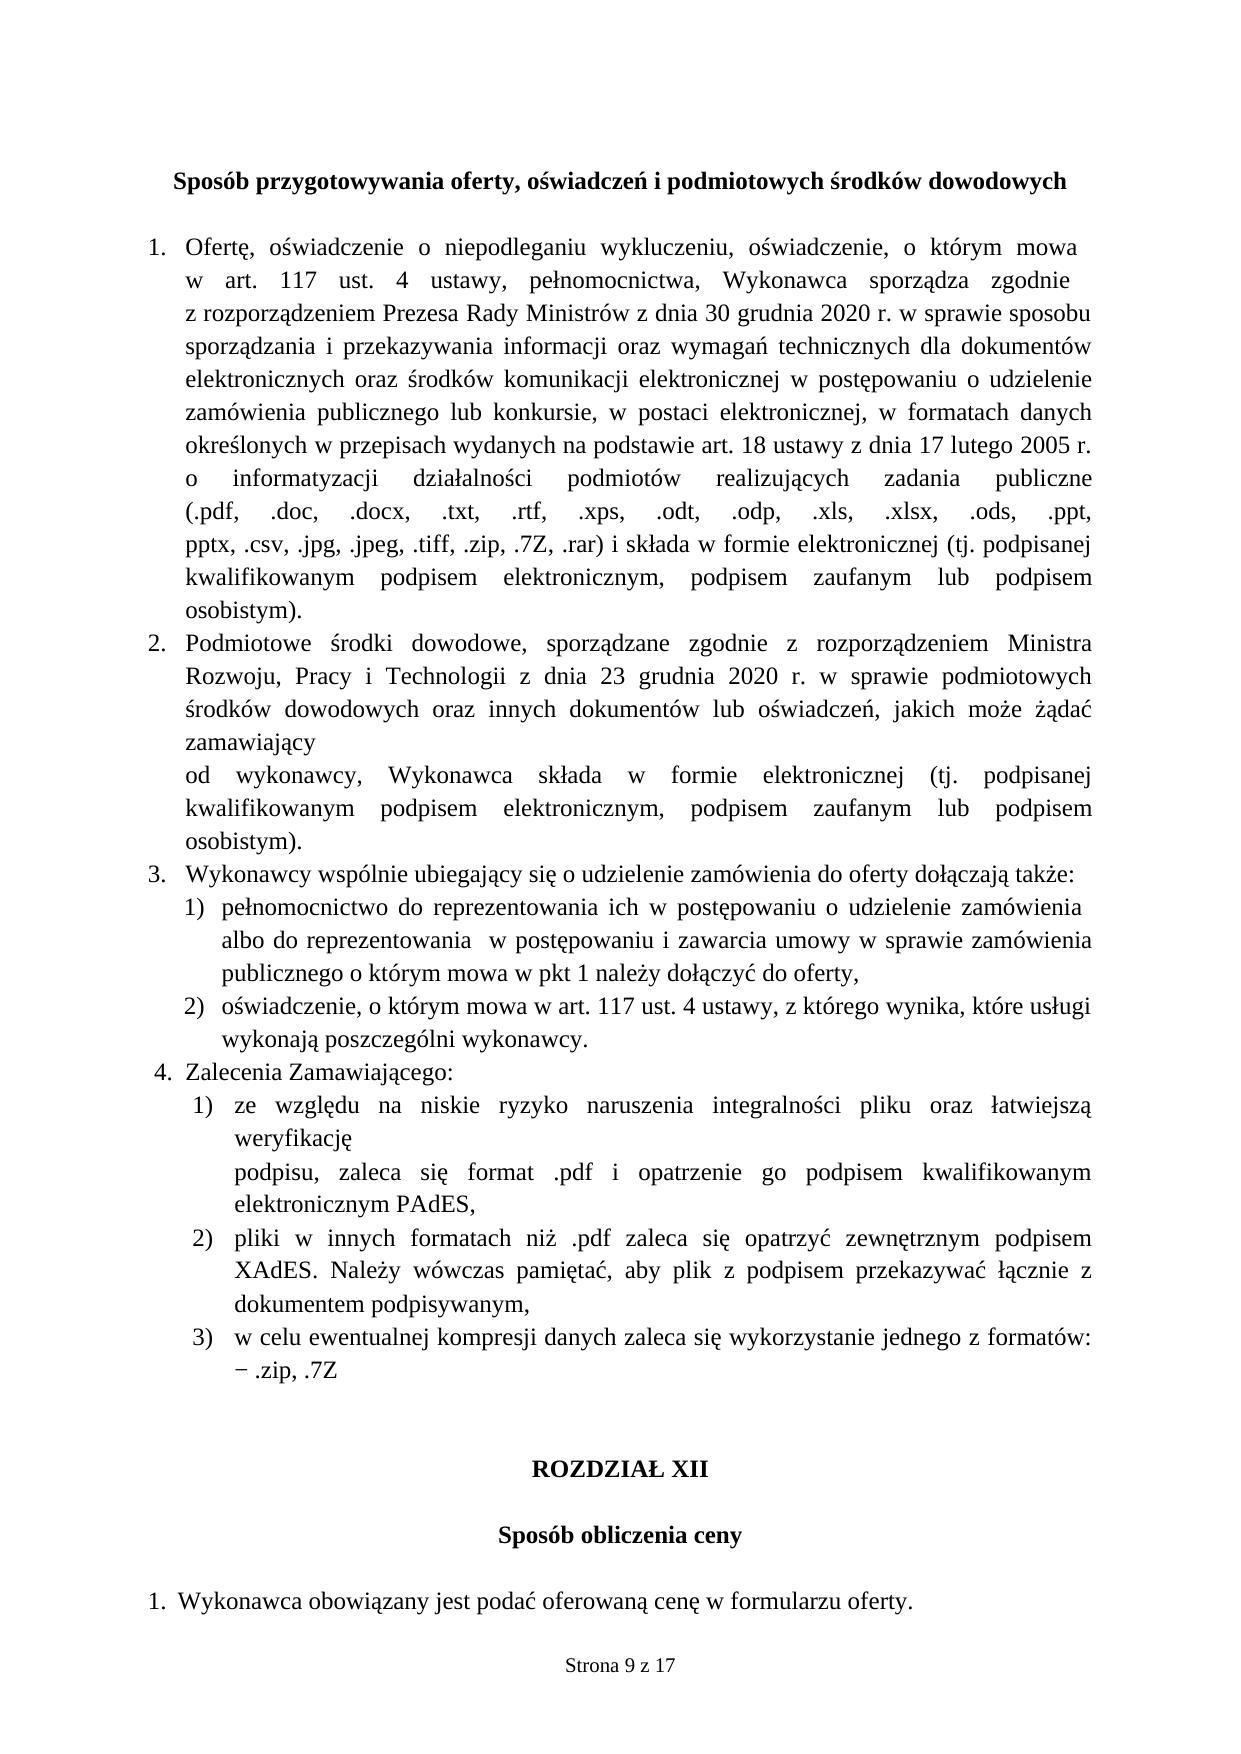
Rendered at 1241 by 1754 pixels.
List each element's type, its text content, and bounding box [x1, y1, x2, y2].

text Sposób przygotowywania oferty, oświadczeń i podmiotowych środków dowodowych [148, 166, 1093, 195]
text 4. Zalecenia Zamawiającego: [148, 1057, 1093, 1086]
text 3. Wykonawcy wspólnie ubiegający się o udzielenie zamówienia do oferty dołączają także: [148, 859, 1093, 888]
text 1. Ofertę, oświadczenie o niepodleganiu wykluczeniu, oświadczenie, o którym mowa w art. 117 ust. 4 ustawy, pełnomocnictwa, Wykonawca sporządza zgodnie z rozporządzeniem Prezesa Rady Ministrów z dnia 30 grudnia 2020 r. w sprawie sposobu sporządzania i przekazywania informacji oraz wymagań technicznych dla dokumentów elektronicznych oraz środków komunikacji elektronicznej w postępowaniu o udzielenie zamówienia publicznego lub konkursie, w postaci elektronicznej, w formatach danych określonych w przepisach wydanych na podstawie art. 18 ustawy z dnia 17 lutego 2005 r. o informatyzacji działalności podmiotów realizujących zadania publiczne (.pdf, .doc, .docx, .txt, .rtf, .xps, .odt, .odp, .xls, .xlsx, .ods, .ppt, pptx, .csv, .jpg, .jpeg, .tiff, .zip, .7Z, .rar) i składa w formie elektronicznej (tj. podpisanej kwalifikowanym podpisem elektronicznym, podpisem zaufanym lub podpisem osobistym). [148, 232, 1093, 624]
text ROZDZIAŁ XII [148, 1454, 1093, 1482]
text Sposób obliczenia ceny [148, 1520, 1093, 1548]
text 2) oświadczenie, o którym mowa w art. 117 ust. 4 ustawy, z którego wynika, które usługi wykonają poszczególni wykonawcy. [177, 991, 1093, 1053]
text 2. Podmiotowe środki dowodowe, sporządzane zgodnie z rozporządzeniem Ministra Rozwoju, Pracy i Technologii z dnia 23 grudnia 2020 r. w sprawie podmiotowych środków dowodowych oraz innych dokumentów lub oświadczeń, jakich może żądać zamawiający od wykonawcy, Wykonawca składa w formie elektronicznej (tj. podpisanej kwalifikowanym podpisem elektronicznym, podpisem zaufanym lub podpisem osobistym). [148, 628, 1093, 855]
text 3) w celu ewentualnej kompresji danych zaleca się wykorzystanie jednego z formatów: − .zip, .7Z [192, 1322, 1093, 1383]
text 1) pełnomocnictwo do reprezentowania ich w postępowaniu o udzielenie zamówienia albo do reprezentowania w postępowaniu i zawarcia umowy w sprawie zamówienia publicznego o którym mowa w pkt 1 należy dołączyć do oferty, [177, 892, 1093, 987]
text 1) ze względu na niskie ryzyko naruszenia integralności pliku oraz łatwiejszą weryfikację podpisu, zaleca się format .pdf i opatrzenie go podpisem kwalifikowanym elektronicznym PAdES, [192, 1091, 1093, 1218]
text 2) pliki w innych formatach niż .pdf zaleca się opatrzyć zewnętrznym podpisem XAdES. Należy wówczas pamiętać, aby plik z podpisem przekazywać łącznie z dokumentem podpisywanym, [192, 1223, 1093, 1317]
list Wykonawca obowiązany jest podać oferowaną cenę w formularzu oferty. [148, 1586, 1093, 1614]
